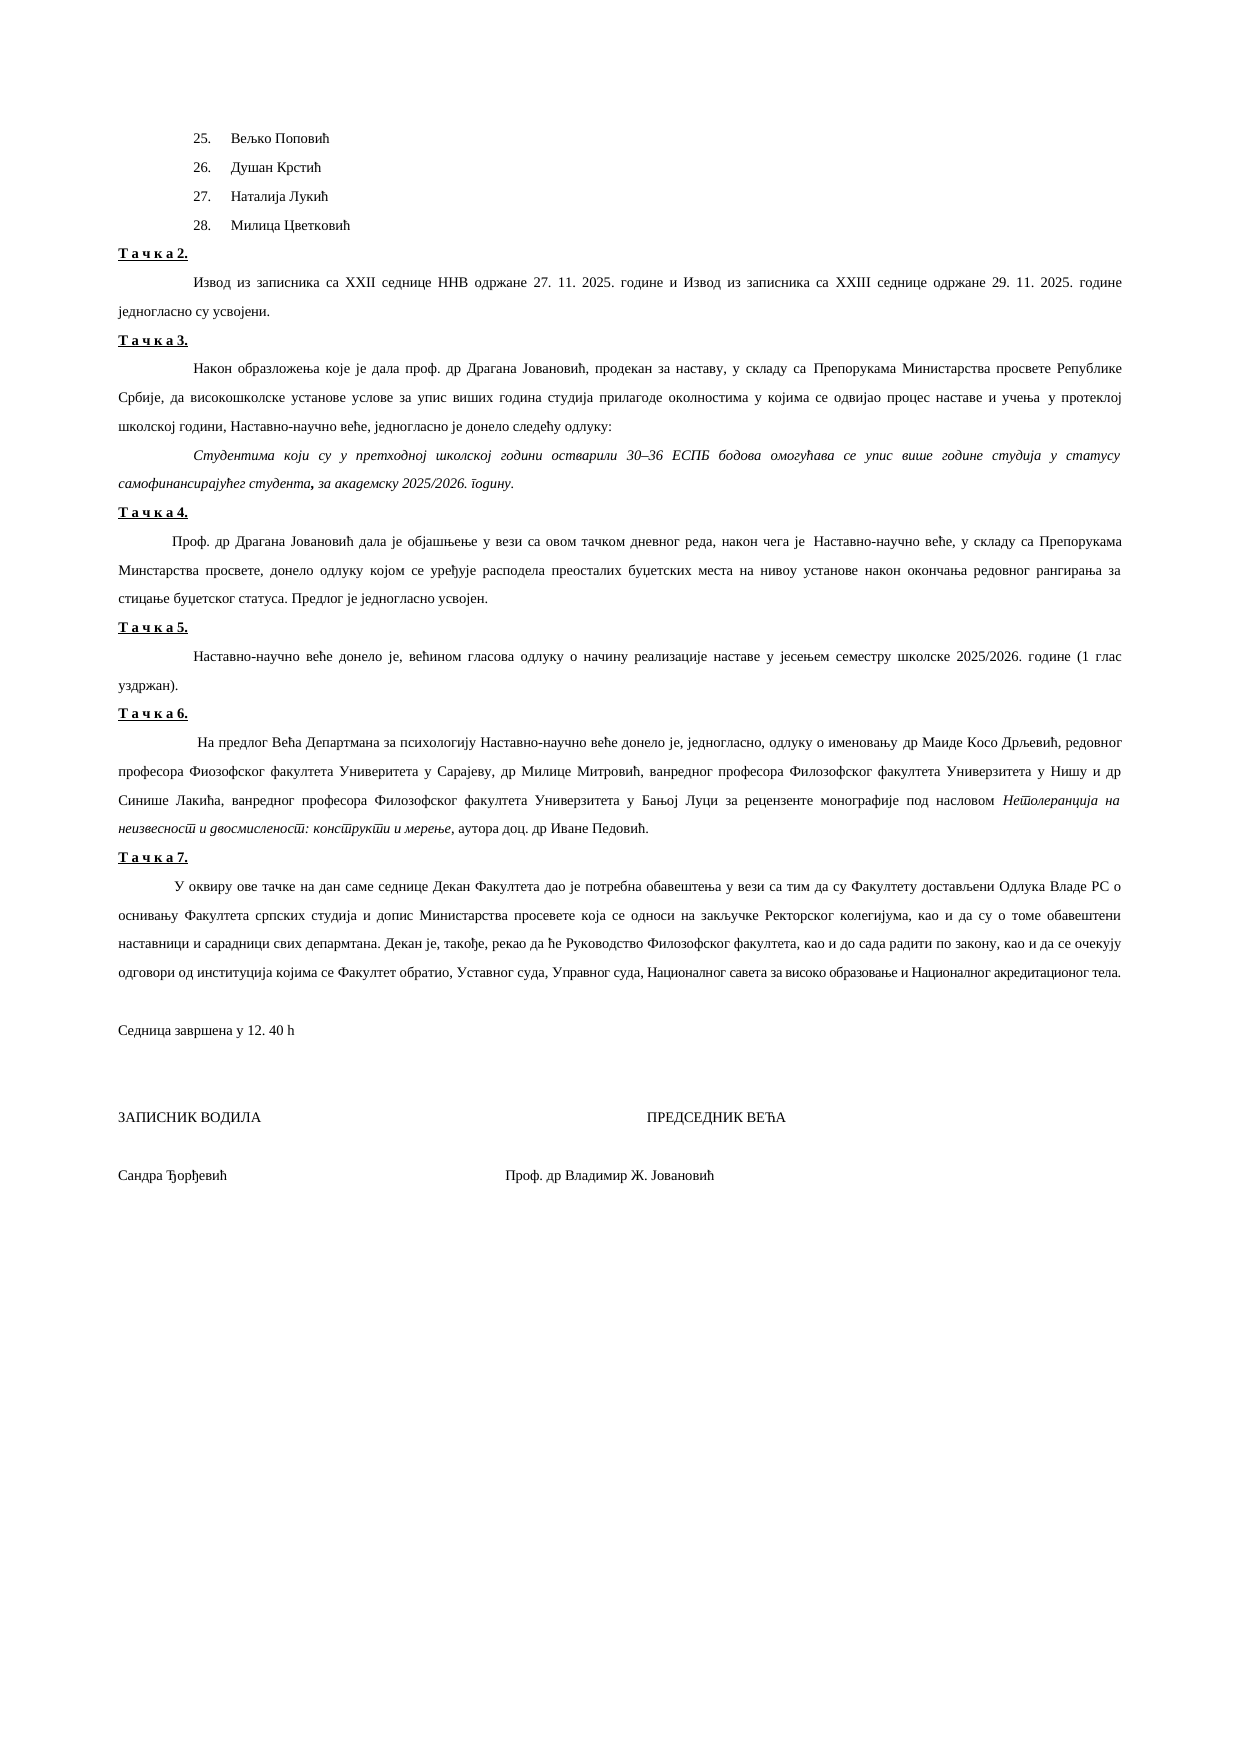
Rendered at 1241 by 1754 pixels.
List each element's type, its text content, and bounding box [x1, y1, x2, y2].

text Т а ч к а 5. [118, 607, 1122, 636]
list Наталија Лукић [193, 176, 1122, 204]
list Милица Цветковић [193, 204, 1122, 233]
text Седница завршена у 12. 40 h [118, 1010, 1122, 1038]
text У оквиру ове тачке на дан саме седнице Декан Факултета дао је потребна обавештења у вези са тим да су Факултету достављени Одлука Владе РС о оснивању Факултета српских студија и допис Министарства просевете која се односи на закључке Ректорског колегијума, као и да су о томе обавештени наставници и сарадници свих депармтана. Декан је, такође, рекао да ће Руководство Филозофског факултета, као и до сада радити по закону, као и да се очекују одговори од институција којима се Факултет обратио, Уставног суда, Управног суда, Националног савета за високо образовање и Националног акредитационог тела. [118, 866, 1122, 981]
list Вељко Поповић [193, 118, 1122, 147]
text Т а ч к а 3. [118, 319, 1122, 348]
text Извод из записника са XXII седнице ННВ одржане 27. 11. 2025. године и Извод из записника са XXIII седнице одржане 29. 11. 2025. године једногласно су усвојени. [118, 262, 1122, 319]
text Наставно-научно веће донело је, већином гласова одлуку о начину реализације наставе у јесењем семестру школске 2025/2026. године (1 глас уздржан). [118, 636, 1122, 693]
text Т а ч к а 7. [118, 837, 1122, 866]
text ЗАПИСНИК ВОДИЛА ПРЕДСЕДНИК ВЕЋА [118, 1097, 1122, 1126]
text На предлог Већа Департмана за психологију Наставно-научно веће донело је, једногласно, одлуку о именовању др Маиде Косо Дрљевић, редовнoг професора Фиозофског факултета Универитета у Сарајеву, др Милице Митровић, ванредног професора Филозофског факултета Универзитета у Нишу и др Синише Лакића, ванредног професора Филозофског факултета Универзитета у Бањој Луци за рецензенте монографије под насловом Нетолеранција на неизвесност и двосмисленост: конструкти и мерење, аутора доц. др Иване Педовић. [118, 722, 1122, 837]
list Душан Крстић [193, 147, 1122, 176]
text Т а ч к а 2. [118, 233, 1122, 262]
text Т а ч к а 6. [118, 693, 1122, 722]
text Т а ч к а 4. [118, 492, 1122, 521]
text Након образложења које је дала проф. др Драгана Јовановић, продекан за наставу, у складу са Препорукама Министарства просвете Републике Србије, да високошколске установе услове за упис виших година студија прилагоде околностима у којима се одвијао процес наставе и учења у протеклој школској години, Наставно-научно веће, једногласно је донело следећу одлуку: [118, 348, 1122, 434]
text Студентима који су у претходној школској години остварили 30–36 ЕСПБ бодова омогућава се упис више године студија у статусу самофинансирајућег студента, за академску 2025/2026. годину. [118, 434, 1122, 492]
text Сандра Ђорђевић Проф. др Владимир Ж. Јовановић [118, 1155, 1122, 1184]
text Проф. др Драгана Јовановић дала је објашњење у вези са овом тачком дневног реда, након чега је Наставно-научно веће, у складу са Препорукама Минстарства просвете, донело одлуку којом се уређује расподела преосталих буџетских места на нивоу установе након окончања редовног рангирања за стицање буџетског статуса. Предлог је једногласно усвојен. [118, 521, 1122, 607]
